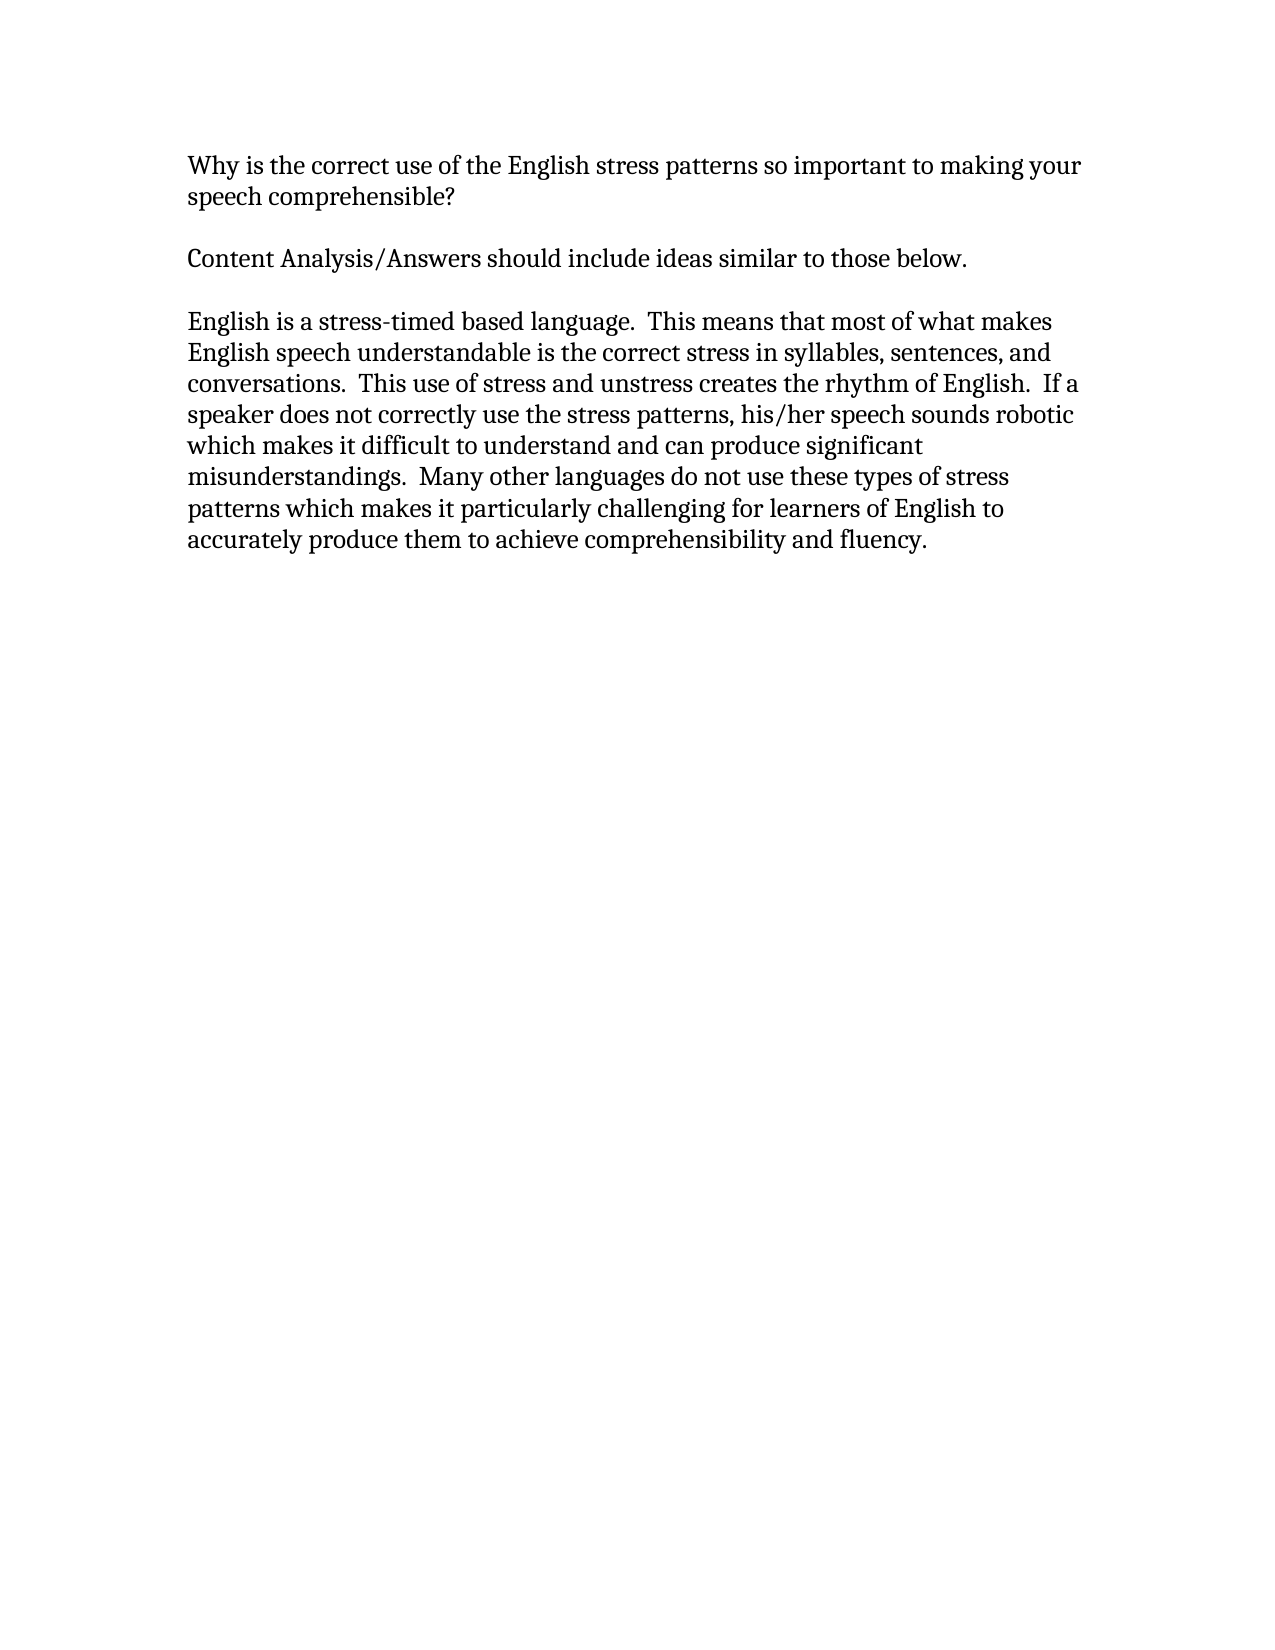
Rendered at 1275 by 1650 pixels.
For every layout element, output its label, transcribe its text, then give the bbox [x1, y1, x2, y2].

text Content Analysis/Answers should include ideas similar to those below. [187, 243, 1087, 274]
text Why is the correct use of the English stress patterns so important to making your speech comprehensible? [187, 150, 1087, 212]
text English is a stress-timed based language. This means that most of what makes English speech understandable is the correct stress in syllables, sentences, and conversations. This use of stress and unstress creates the rhythm of English. If a speaker does not correctly use the stress patterns, his/her speech sounds robotic which makes it difficult to understand and can produce significant misunderstandings. Many other languages do not use these types of stress patterns which makes it particularly challenging for learners of English to accurately produce them to achieve comprehensibility and fluency. [187, 306, 1087, 555]
